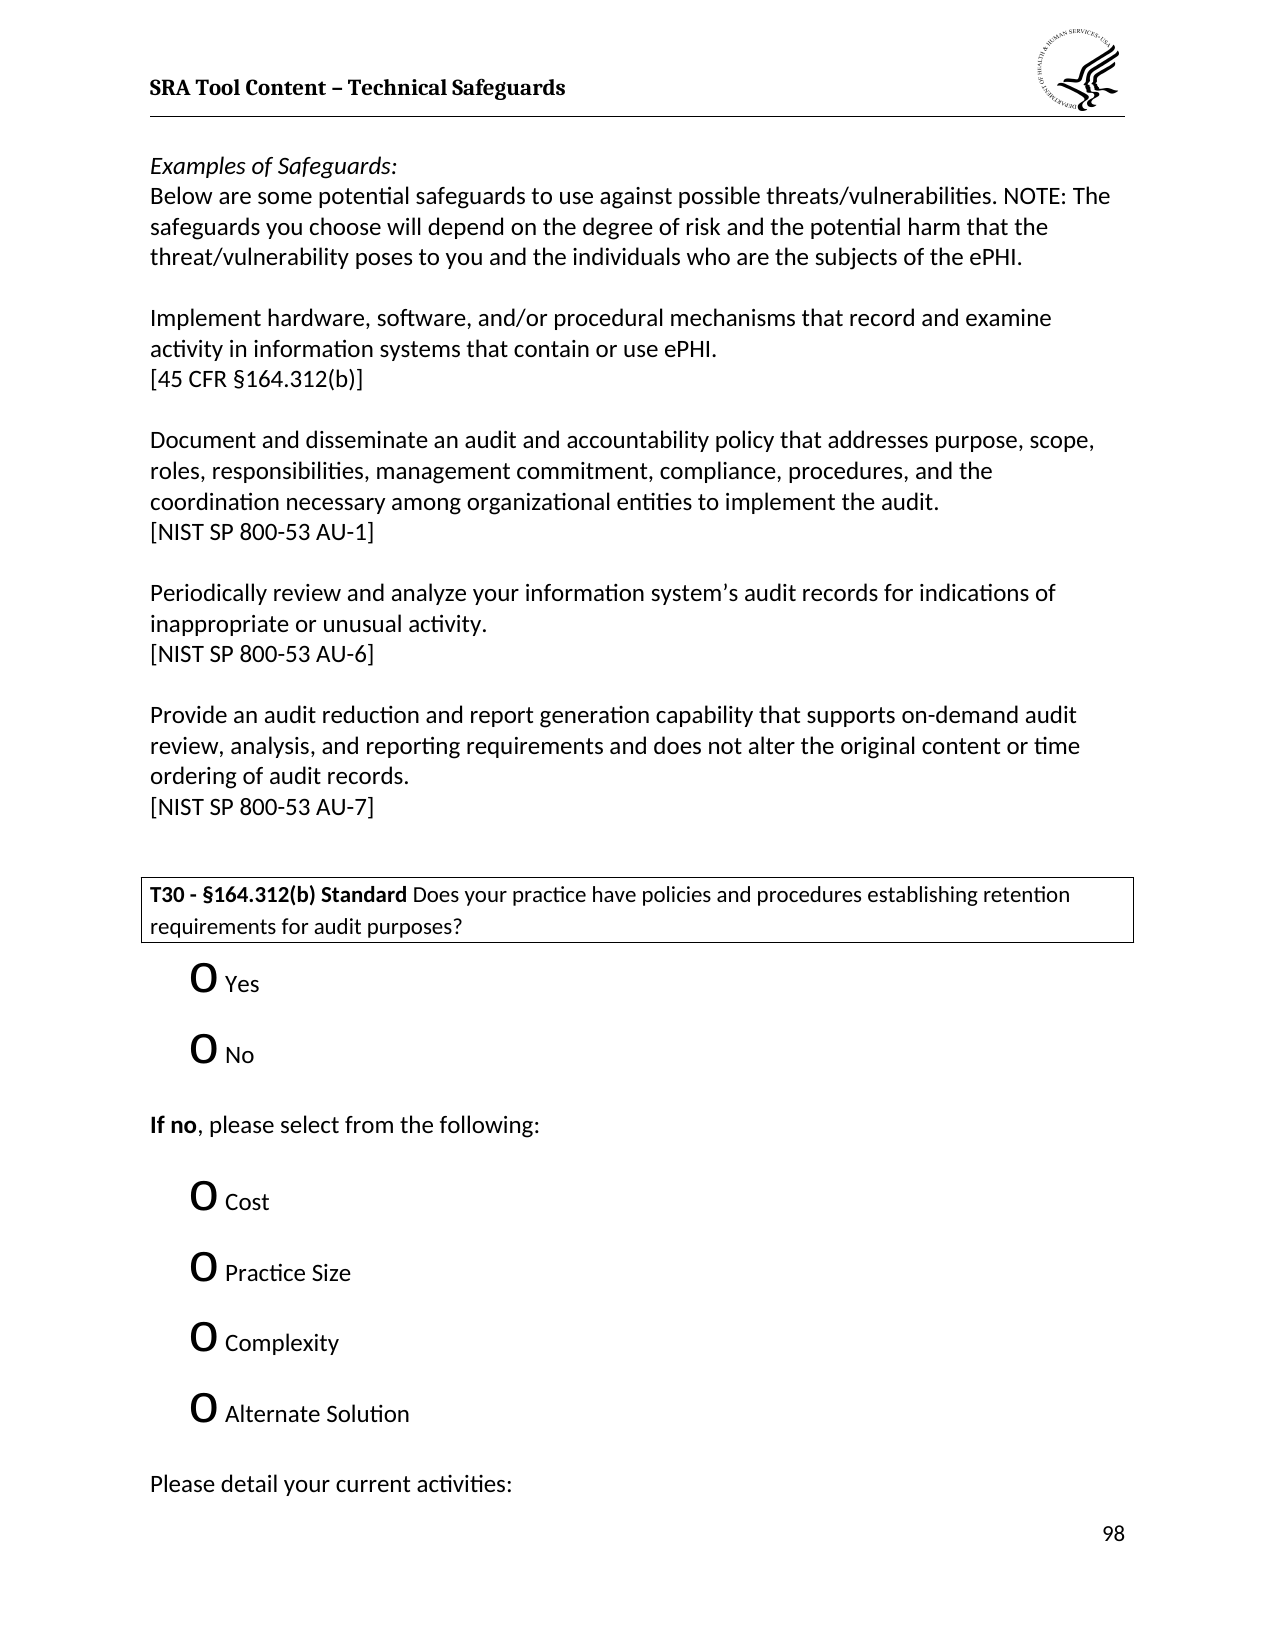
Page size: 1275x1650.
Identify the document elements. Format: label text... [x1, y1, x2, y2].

picture [1037, 29, 1119, 111]
text [NIST SP 800-53 AU-7] [150, 791, 1125, 821]
list No [187, 1018, 1125, 1079]
list Complexity [187, 1306, 1125, 1368]
list Alternate Solution [187, 1377, 1125, 1438]
text Document and disseminate an audit and accountability policy that addresses purpose, scope, roles, responsibilities, management commitment, compliance, procedures, and the coordination necessary among organizational entities to implement the audit. [150, 394, 1125, 516]
text Below are some potential safeguards to use against possible threats/vulnerabilities. NOTE: The safeguards you choose will depend on the degree of risk and the potential harm that the threat/vulnerability poses to you and the individuals who are the subjects of the ePHI. [150, 181, 1125, 272]
text Please detail your current activities: [150, 1468, 1125, 1499]
text [45 CFR §164.312(b)] [150, 364, 1125, 394]
text Periodically review and analyze your information system’s audit records for indications of inappropriate or unusual activity. [150, 577, 1125, 638]
text Provide an audit reduction and report generation capability that supports on-demand audit review, analysis, and reporting requirements and does not alter the original content or time ordering of audit records. [150, 699, 1125, 791]
subtitle T30 - §164.312(b) Standard Does your practice have policies and procedures establishing retention requirements for audit purposes? [142, 878, 1133, 942]
text Implement hardware, software, and/or procedural mechanisms that record and examine activity in information systems that contain or use ePHI. [150, 303, 1125, 364]
text [NIST SP 800-53 AU-6] [150, 638, 1125, 669]
list Yes [187, 948, 1125, 1009]
list Cost [187, 1165, 1125, 1227]
text If no, please select from the following: [150, 1109, 1125, 1140]
text Examples of Safeguards: [150, 150, 1125, 181]
text [NIST SP 800-53 AU-1] [150, 516, 1125, 547]
list Practice Size [187, 1236, 1125, 1297]
